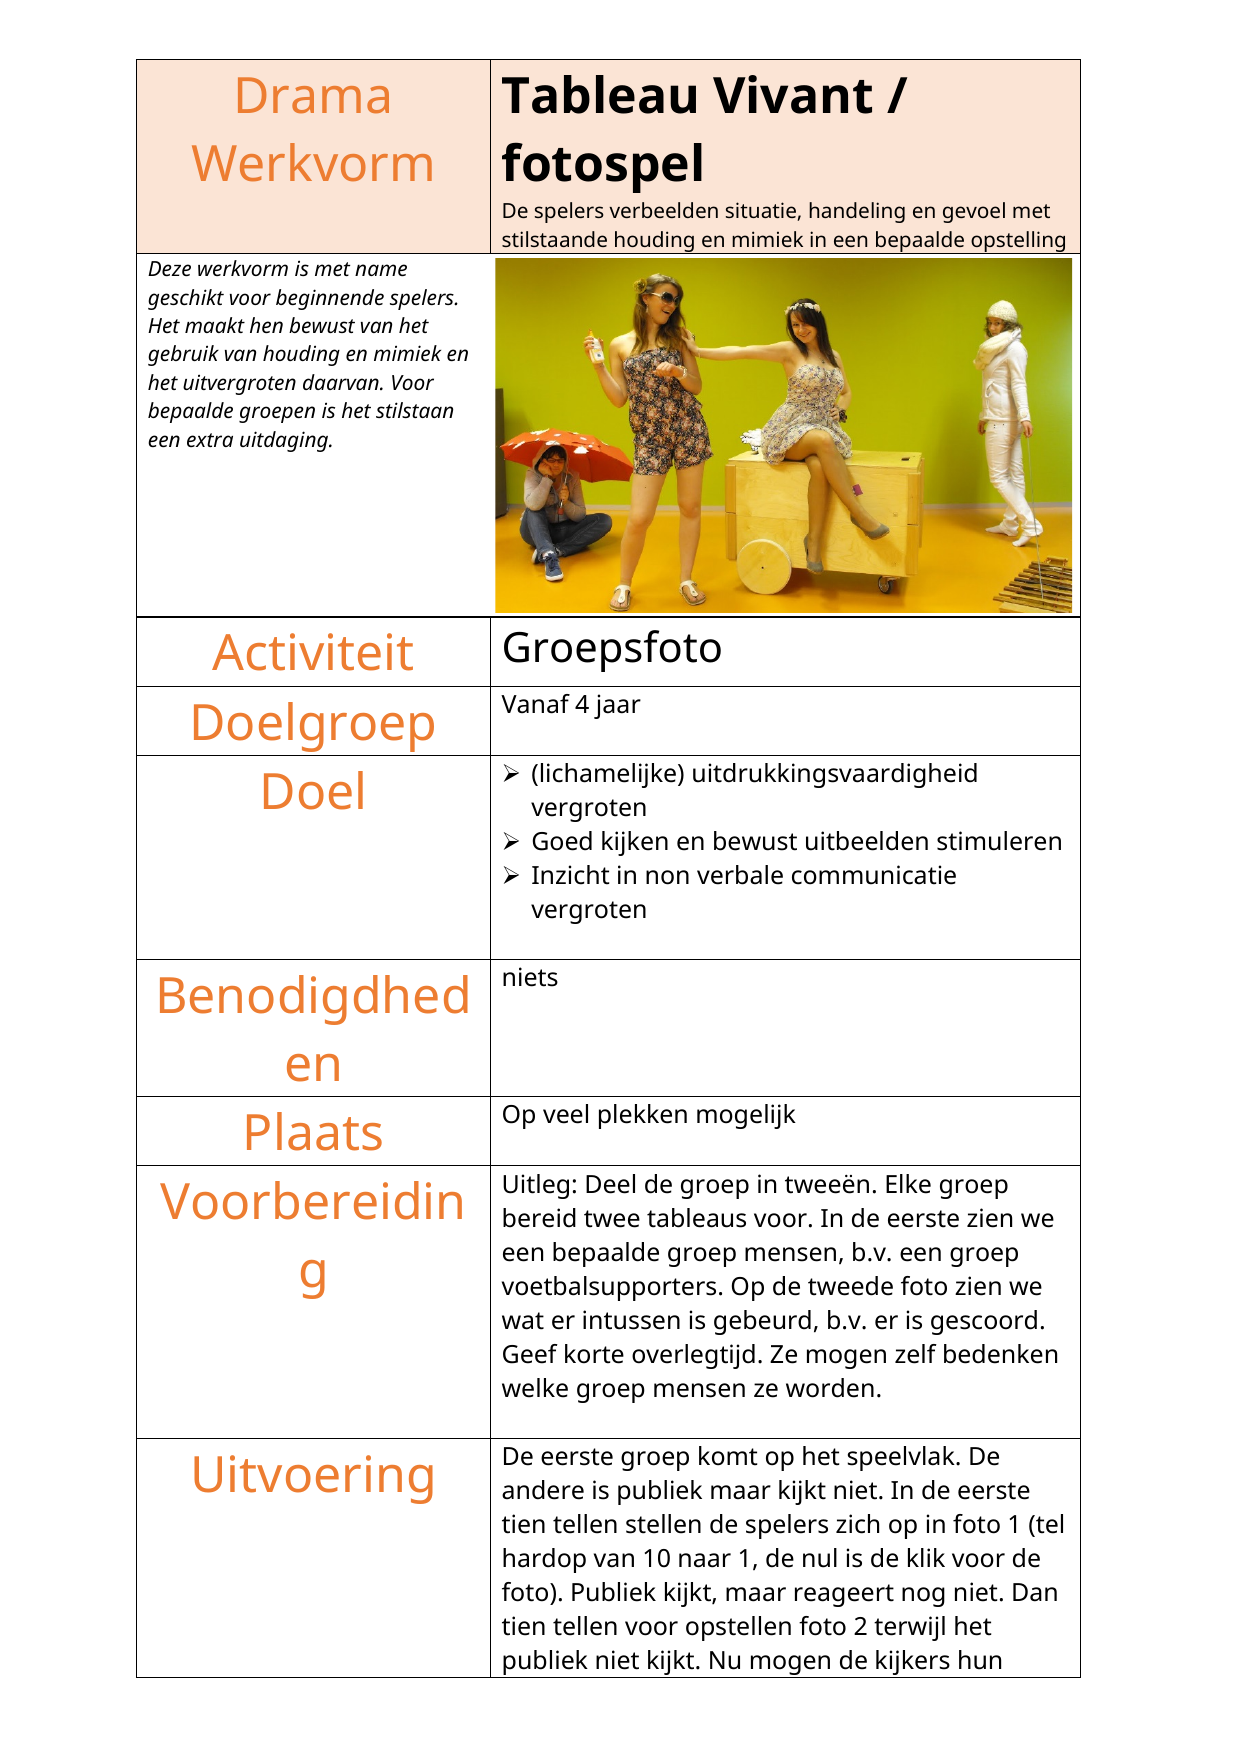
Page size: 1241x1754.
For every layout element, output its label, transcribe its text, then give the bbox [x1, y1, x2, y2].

table_cell Benodigdheden [137, 960, 490, 1096]
table_cell Doelgroep [137, 687, 490, 755]
table_cell Doel [137, 756, 490, 959]
table_cell Op veel plekken mogelijk [491, 1097, 1080, 1165]
picture [493, 258, 1075, 617]
table_cell niets [491, 960, 1080, 1096]
table_header Tableau Vivant / fotospel De spelers verbeelden situatie, handeling en gevoel met stilstaande houding en mimiek in een bepaalde opstelling [491, 60, 1080, 253]
table_cell Groepsfoto [491, 618, 1080, 686]
table_cell Voorbereiding [137, 1166, 490, 1438]
table_cell Uitleg: Deel de groep in tweeën. Elke groep bereid twee tableaus voor. In de eerste zien we een bepaalde groep mensen, b.v. een groep voetbalsupporters. Op de tweede foto zien we wat er intussen is gebeurd, b.v. er is gescoord. Geef korte overlegtijd. Ze mogen zelf bedenken welke groep mensen ze worden. [491, 1166, 1080, 1438]
table_cell Deze werkvorm is met name geschikt voor beginnende spelers. Het maakt hen bewust van het gebruik van houding en mimiek en het uitvergroten daarvan. Voor bepaalde groepen is het stilstaan een extra uitdaging. [137, 254, 1080, 616]
table_cell Plaats [137, 1097, 490, 1165]
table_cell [491, 1439, 1080, 1677]
table_cell Uitvoering [137, 1439, 490, 1677]
table_cell Activiteit [137, 618, 490, 686]
table_header Drama Werkvorm [137, 60, 490, 253]
table_cell Vanaf 4 jaar [491, 687, 1080, 755]
table_cell (lichamelijke) uitdrukkingsvaardigheid vergroten Goed kijken en bewust uitbeelden stimuleren Inzicht in non verbale communicatie vergroten [491, 756, 1080, 959]
